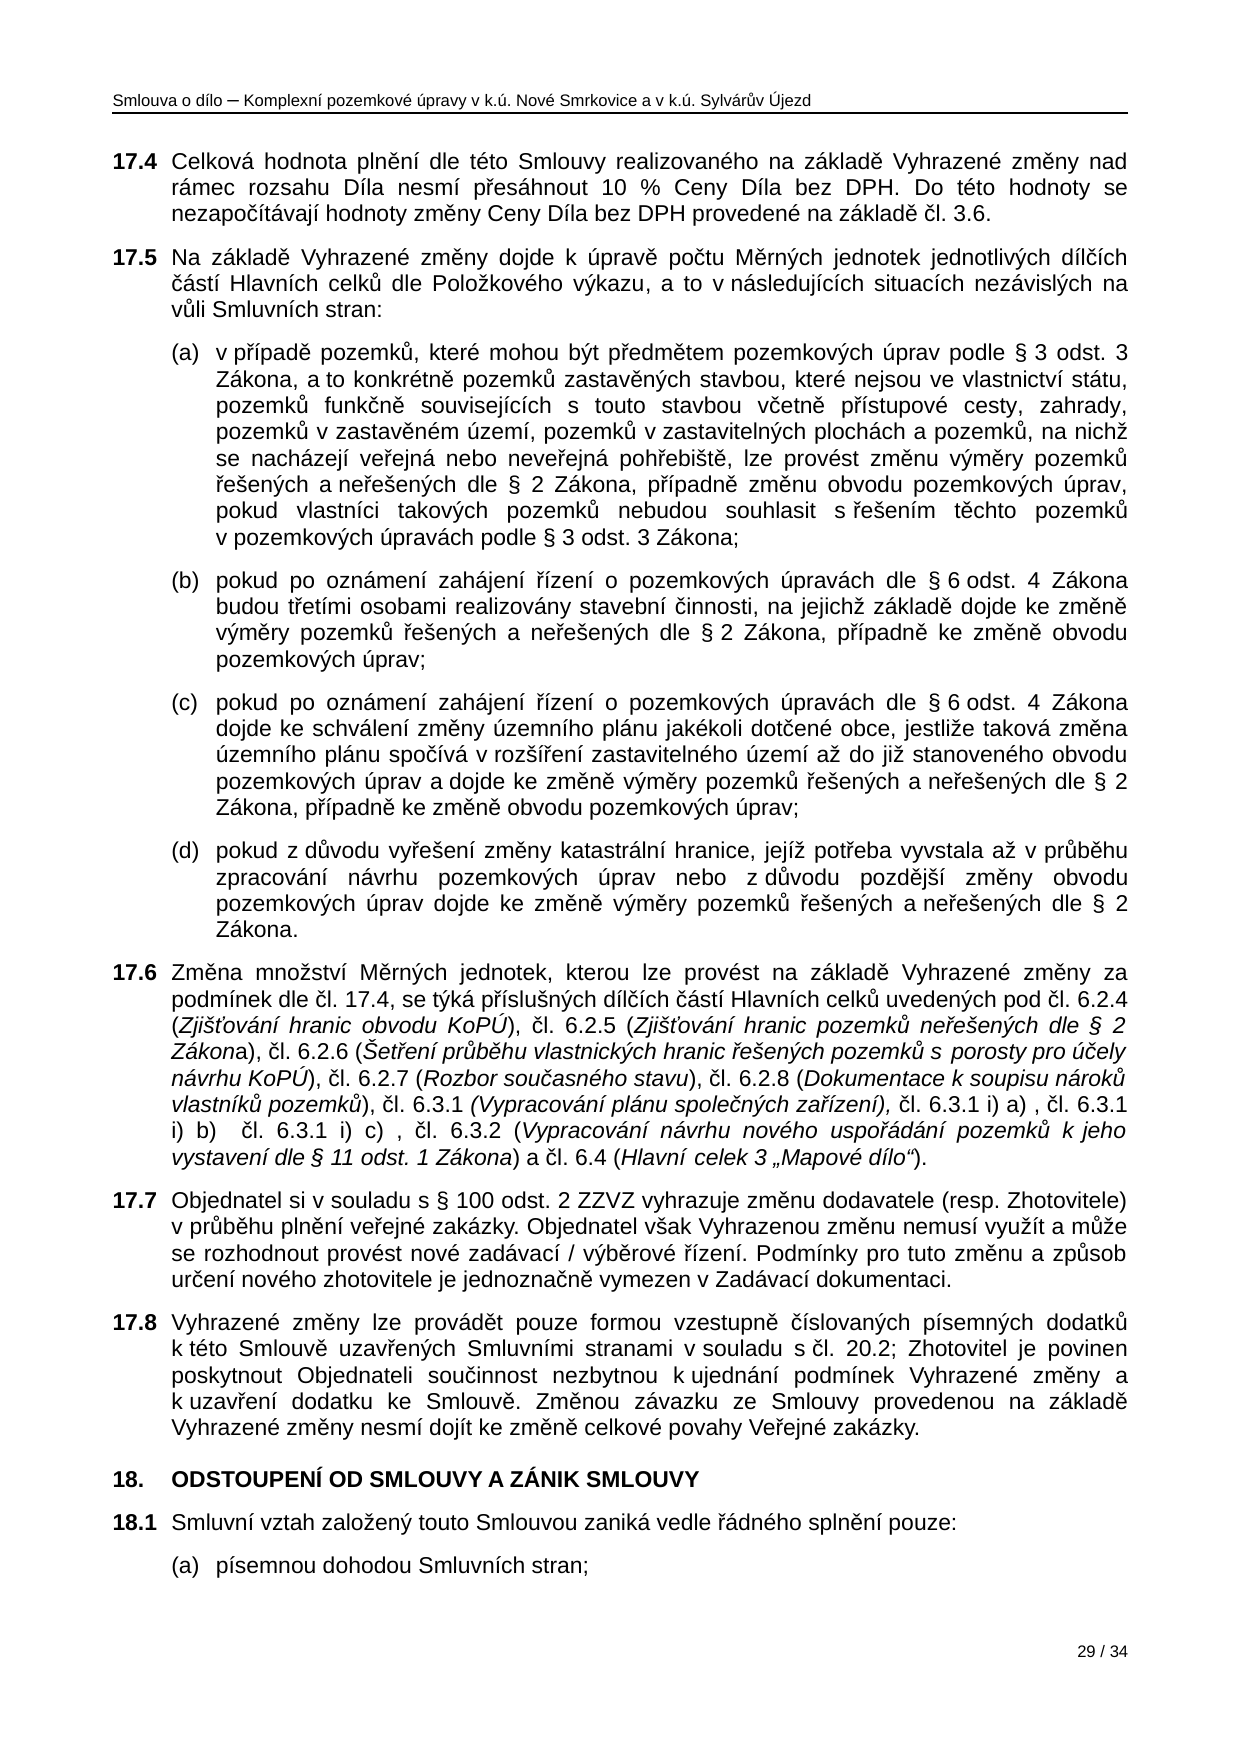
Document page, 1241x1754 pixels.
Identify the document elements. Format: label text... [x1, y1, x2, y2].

text Objednatel si v souladu s § 100 odst. 2 ZZVZ vyhrazuje změnu dodavatele (resp. Zhotovitele) v průběhu plnění veřejné zakázky. Objednatel však Vyhrazenou změnu nemusí využít a může se rozhodnout provést nové zadávací / výběrové řízení. Podmínky pro tuto změnu a způsob určení nového zhotovitele je jednoznačně vymezen v Zadávací dokumentaci. [112, 1187, 1128, 1292]
list pokud po oznámení zahájení řízení o pozemkových úpravách dle § 6 odst. 4 Zákona dojde ke schválení změny územního plánu jakékoli dotčené obce, jestliže taková změna územního plánu spočívá v rozšíření zastavitelného území až do již stanoveného obvodu pozemkových úprav a dojde ke změně výměry pozemků řešených a neřešených dle § 2 Zákona, případně ke změně obvodu pozemkových úprav; [171, 689, 1128, 821]
text Celková hodnota plnění dle této Smlouvy realizovaného na základě Vyhrazené změny nad rámec rozsahu Díla nesmí přesáhnout 10 % Ceny Díla bez DPH. Do této hodnoty se nezapočítávají hodnoty změny Ceny Díla bez DPH provedené na základě čl. 3.6. [112, 148, 1128, 227]
text Změna množství Měrných jednotek, kterou lze provést na základě Vyhrazené změny za podmínek dle čl. 17.4, se týká příslušných dílčích částí Hlavních celků uvedených pod čl. 6.2.4 (Zjišťování hranic obvodu KoPÚ), čl. 6.2.5 (Zjišťování hranic pozemků neřešených dle § 2 Zákona), čl. 6.2.6 (Šetření průběhu vlastnických hranic řešených pozemků s porosty pro účely návrhu KoPÚ), čl. 6.2.7 (Rozbor současného stavu), čl. 6.2.8 (Dokumentace k soupisu nároků vlastníků pozemků), čl. 6.3.1 (Vypracování plánu společných zařízení), čl. 6.3.1 i) a), čl. 6.3.1 i) b), čl. 6.3.1 i) c), čl. 6.3.2 (Vypracování návrhu nového uspořádání pozemků k jeho vystavení dle § 11 odst. 1 Zákona) a čl. 6.4 (Hlavní celek 3 „Mapové dílo“). [112, 959, 1128, 1170]
text Na základě Vyhrazené změny dojde k úpravě počtu Měrných jednotek jednotlivých dílčích částí Hlavních celků dle Položkového výkazu, a to v následujících situacích nezávislých na vůli Smluvních stran: [112, 243, 1128, 322]
list pokud z důvodu vyřešení změny katastrální hranice, jejíž potřeba vyvstala až v průběhu zpracování návrhu pozemkových úprav nebo z důvodu pozdější změny obvodu pozemkových úprav dojde ke změně výměry pozemků řešených a neřešených dle § 2 Zákona. [171, 837, 1128, 943]
list pokud po oznámení zahájení řízení o pozemkových úpravách dle § 6 odst. 4 Zákona budou třetími osobami realizovány stavební činnosti, na jejichž základě dojde ke změně výměry pozemků řešených a neřešených dle § 2 Zákona, případně ke změně obvodu pozemkových úprav; [171, 567, 1128, 672]
list v případě pozemků, které mohou být předmětem pozemkových úprav podle § 3 odst. 3 Zákona, a to konkrétně pozemků zastavěných stavbou, které nejsou ve vlastnictví státu, pozemků funkčně souvisejících s touto stavbou včetně přístupové cesty, zahrady, pozemků v zastavěném území, pozemků v zastavitelných plochách a pozemků, na nichž se nacházejí veřejná nebo neveřejná pohřebiště, lze provést změnu výměry pozemků řešených a neřešených dle § 2 Zákona, případně změnu obvodu pozemkových úprav, pokud vlastníci takových pozemků nebudou souhlasit s řešením těchto pozemků v pozemkových úpravách podle § 3 odst. 3 Zákona; [171, 339, 1128, 550]
text ODSTOUPENÍ OD SMLOUVY a zánik smlouvy [112, 1466, 1128, 1492]
text Vyhrazené změny lze provádět pouze formou vzestupně číslovaných písemných dodatků k této Smlouvě uzavřených Smluvními stranami v souladu s čl. 20.2; Zhotovitel je povinen poskytnout Objednateli součinnost nezbytnou k ujednání podmínek Vyhrazené změny a k uzavření dodatku ke Smlouvě. Změnou závazku ze Smlouvy provedenou na základě Vyhrazené změny nesmí dojít ke změně celkové povahy Veřejné zakázky. [112, 1309, 1128, 1441]
list písemnou dohodou Smluvních stran; [171, 1552, 1128, 1578]
text Smluvní vztah založený touto Smlouvou zaniká vedle řádného splnění pouze: [112, 1509, 1128, 1535]
